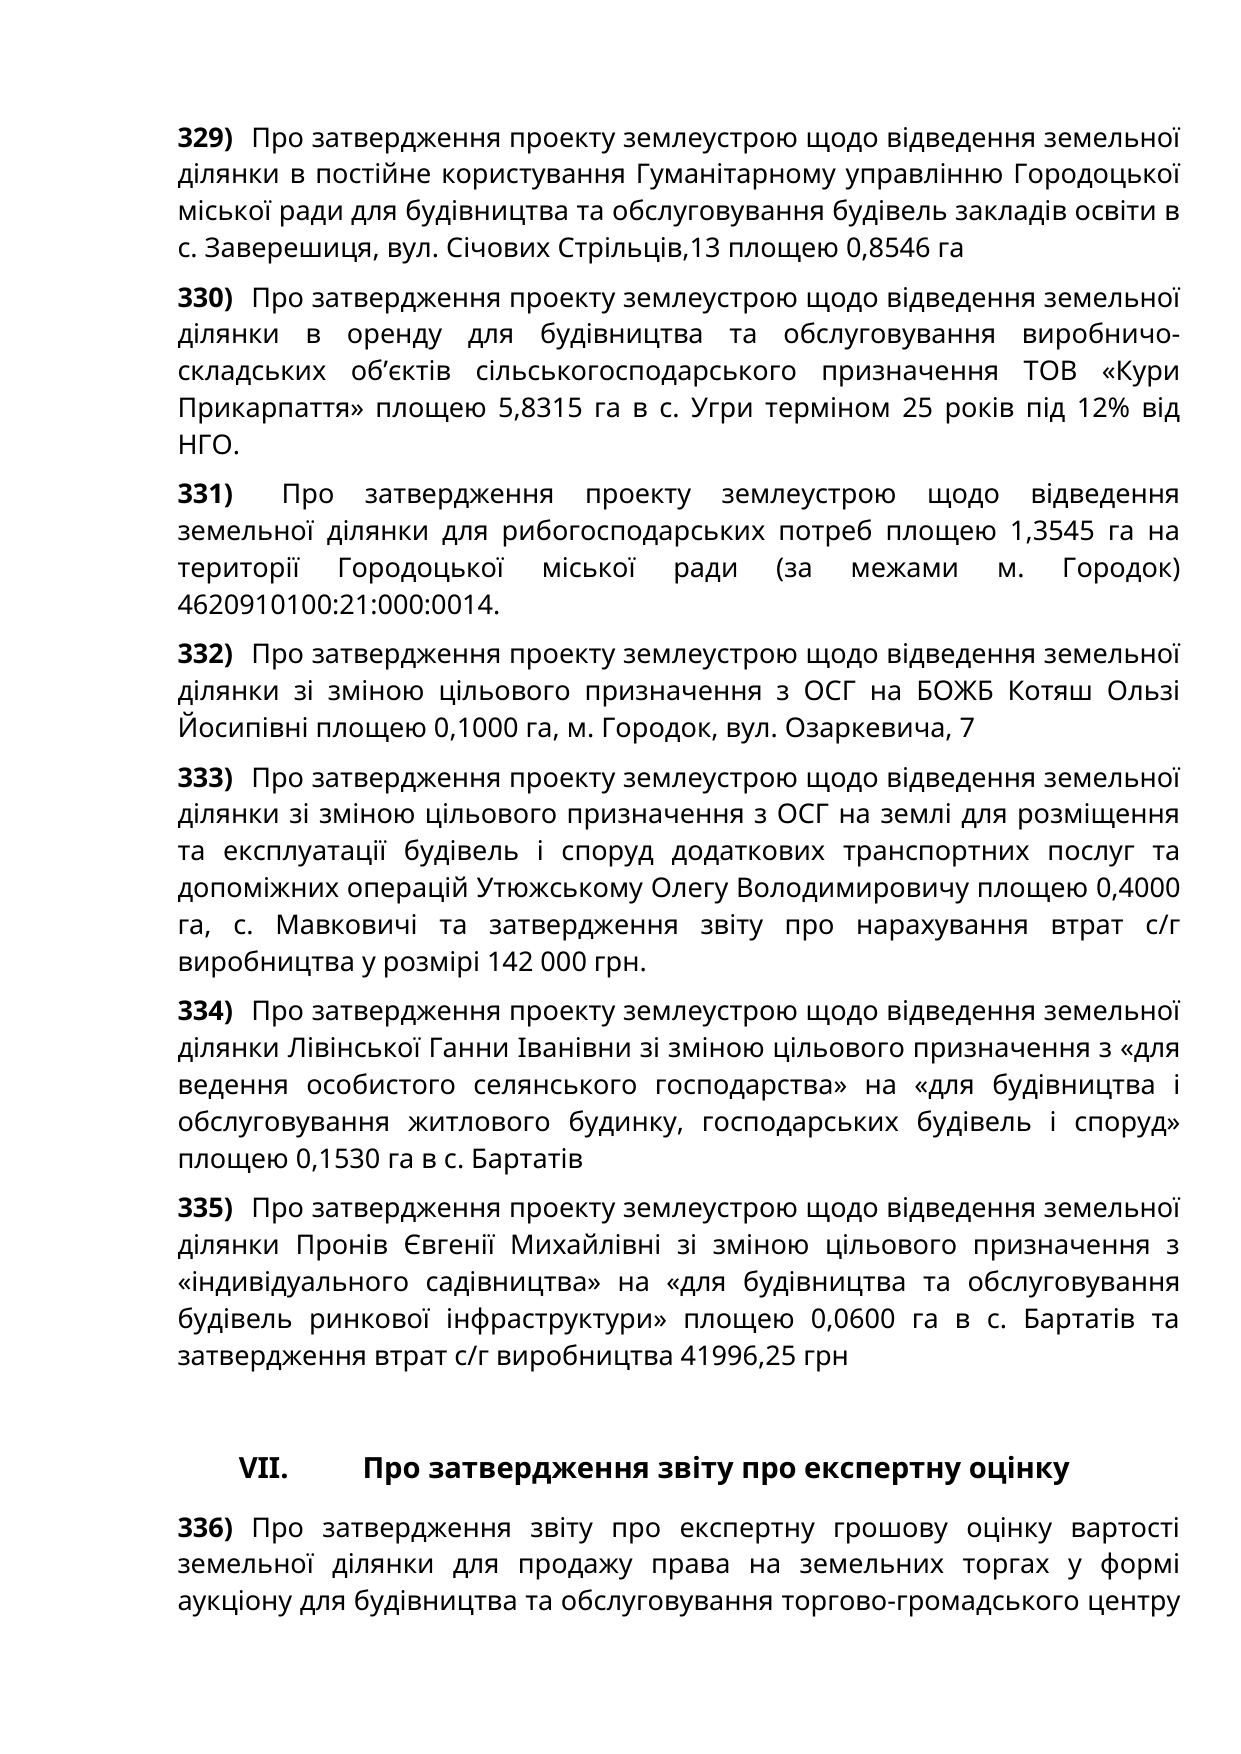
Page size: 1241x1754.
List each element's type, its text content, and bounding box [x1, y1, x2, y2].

list Про затвердження звіту про експертну оцінку [177, 1447, 1181, 1487]
list Про затвердження проекту землеустрою щодо відведення земельної ділянки Пронів Євгенії Михайлівні зі зміною цільового призначення з «індивідуального садівництва» на «для будівництва та обслуговування будівель ринкової інфраструктури» площею 0,0600 га в с. Бартатів та затвердження втрат с/г виробництва 41996,25 грн [177, 1189, 1181, 1373]
list Про затвердження проекту землеустрою щодо відведення земельної ділянки зі зміною цільового призначення з ОСГ на землі для розміщення та експлуатації будівель і споруд додаткових транспортних послуг та допоміжних операцій Утюжському Олегу Володимировичу площею 0,4000 га, с. Мавковичі та затвердження звіту про нарахування втрат с/г виробництва у розмірі 142 000 грн. [177, 758, 1181, 979]
list Про затвердження проекту землеустрою щодо відведення земельної ділянки зі зміною цільового призначення з ОСГ на БОЖБ Котяш Ользі Йосипівні площею 0,1000 га, м. Городок, вул. Озаркевича, 7 [177, 635, 1181, 746]
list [177, 1508, 1181, 1619]
list Про затвердження проекту землеустрою щодо відведення земельної ділянки в постійне користування Гуманітарному управлінню Городоцької міської ради для будівництва та обслуговування будівель закладів освіти в с. Заверешиця, вул. Січових Стрільців,13 площею 0,8546 га [177, 118, 1181, 266]
list Про затвердження проекту землеустрою щодо відведення земельної ділянки для рибогосподарських потреб площею 1,3545 га на території Городоцької міської ради (за межами м. Городок) 4620910100:21:000:0014. [177, 475, 1181, 622]
list Про затвердження проекту землеустрою щодо відведення земельної ділянки Лівінської Ганни Іванівни зі зміною цільового призначення з «для ведення особистого селянського господарства» на «для будівництва і обслуговування житлового будинку, господарських будівель і споруд» площею 0,1530 га в с. Бартатів [177, 992, 1181, 1176]
list Про затвердження проекту землеустрою щодо відведення земельної ділянки в оренду для будівництва та обслуговування виробничо-складських об’єктів сільськогосподарського призначення ТОВ «Кури Прикарпаття» площею 5,8315 га в с. Угри терміном 25 років під 12% від НГО. [177, 278, 1181, 462]
